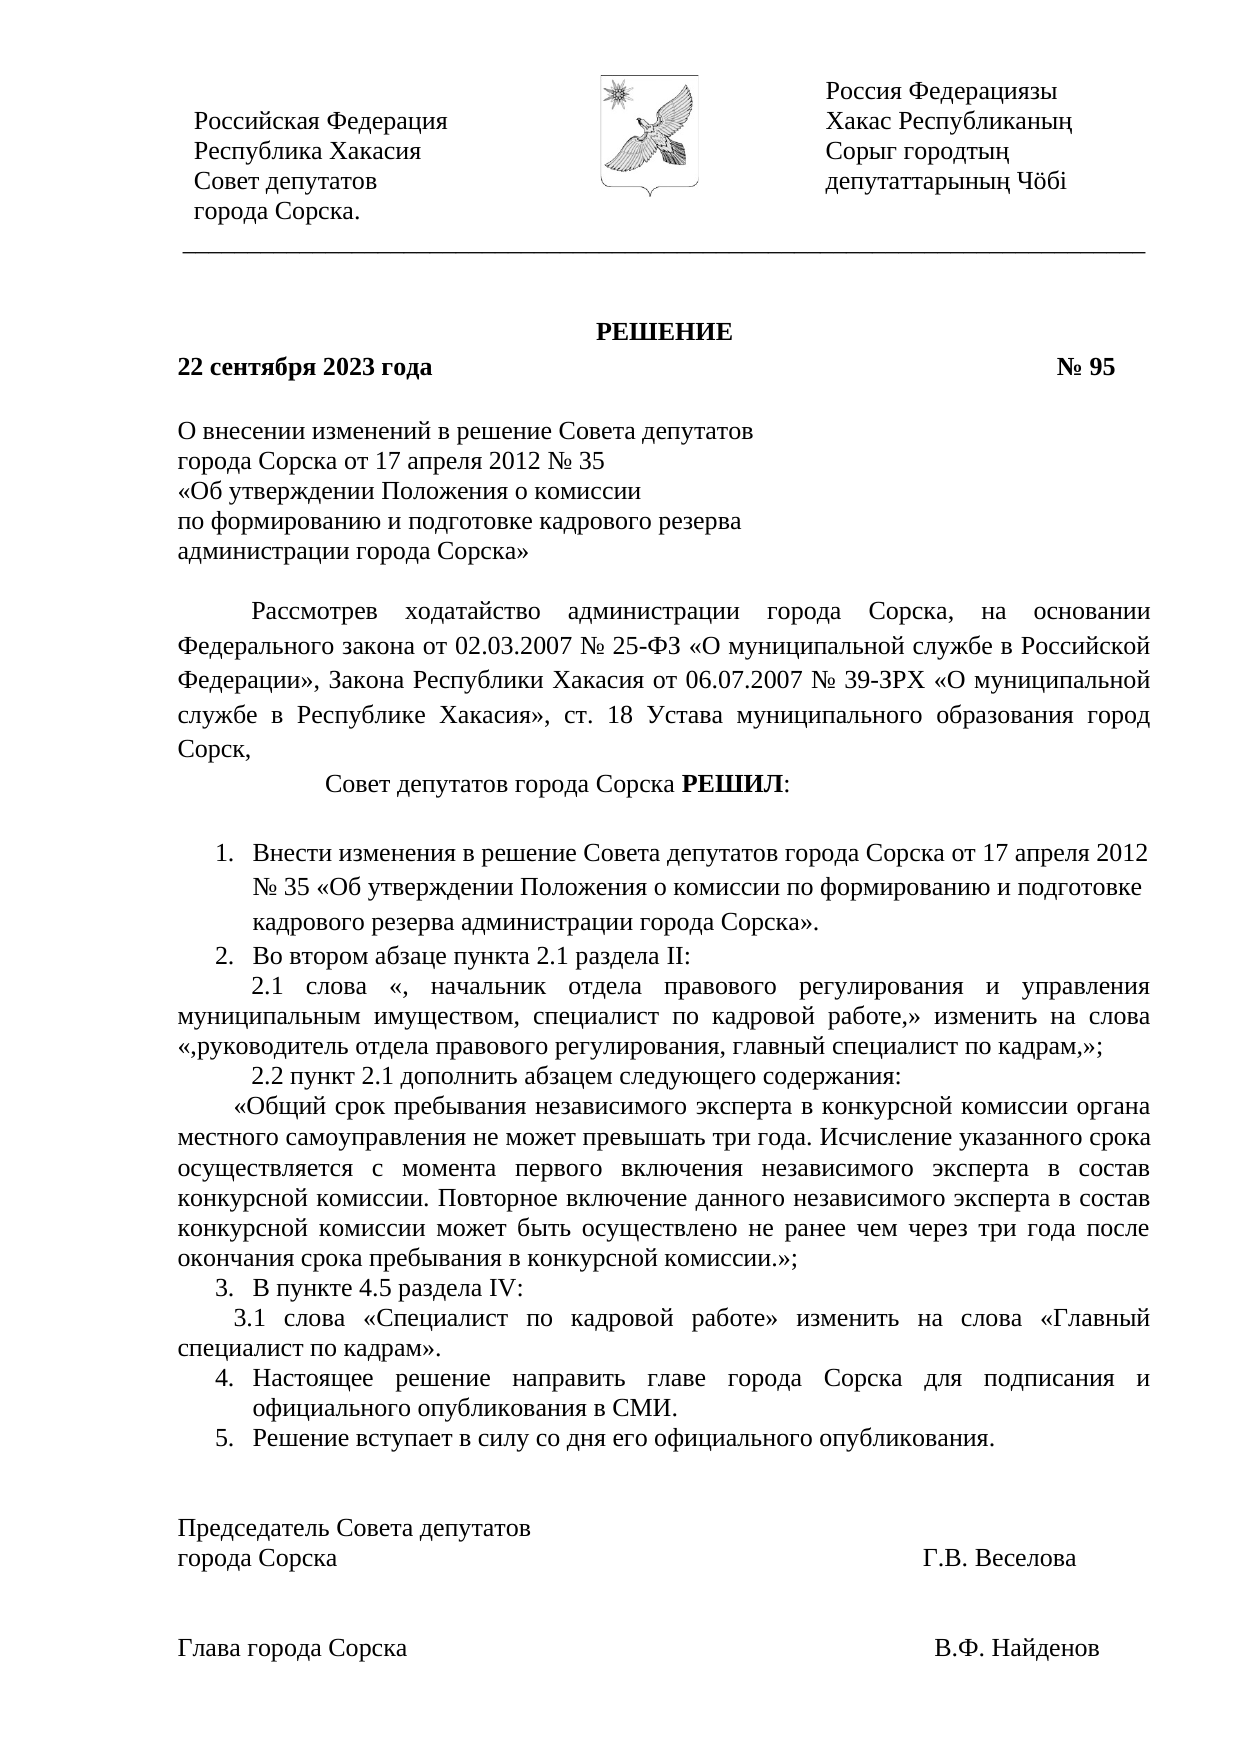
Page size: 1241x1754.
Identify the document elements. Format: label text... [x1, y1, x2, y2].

text 22 сентября 2023 года № 95 [177, 351, 1152, 381]
list Во втором абзаце пункта 2.1 раздела II: [215, 940, 1152, 970]
text по формированию и подготовке кадрового резерва [177, 505, 1152, 535]
list Настоящее решение направить главе города Сорска для подписания и официального опубликования в СМИ. [215, 1362, 1152, 1422]
text «Общий срок пребывания независимого эксперта в конкурсной комиссии органа местного самоуправления не может превышать три года. Исчисление указанного срока осуществляется с момента первого включения независимого эксперта в состав конкурсной комиссии. Повторное включение данного независимого эксперта в состав конкурсной комиссии может быть осуществлено не ранее чем через три года после окончания срока пребывания в конкурсной комиссии.»; [177, 1090, 1152, 1272]
text Глава города Сорска В.Ф. Найденов [177, 1632, 1152, 1662]
text Совет депутатов города Сорска РЕШИЛ: [251, 768, 1152, 798]
text Рассмотрев ходатайство администрации города Сорска, на основании Федерального закона от 02.03.2007 № 25-ФЗ «О муниципальной службе в Российской Федерации», Закона Республики Хакасия от 06.07.2007 № 39-ЗРХ «О муниципальной службе в Республике Хакасия», ст. 18 Устава муниципального образования город Сорск, [177, 595, 1152, 763]
table_header Россия Федерациязы Хакас Республиканың Сорыг городтың депутаттарының Чöбi [808, 45, 1146, 225]
table_header Российская Федерация Республика Хакасия Совет депутатов города Сорска. [183, 45, 491, 225]
text __________________________________________________________________________ [177, 226, 1152, 256]
table_header [492, 45, 807, 225]
text 2.2 пункт 2.1 дополнить абзацем следующего содержания: [177, 1060, 1152, 1090]
text О внесении изменений в решение Совета депутатов [177, 415, 1152, 445]
list В пункте 4.5 раздела IV: [215, 1272, 1152, 1302]
list Решение вступает в силу со дня его официального опубликования. [215, 1422, 1152, 1452]
text администрации города Сорска» [177, 535, 1152, 565]
text «Об утверждении Положения о комиссии [177, 475, 1152, 505]
text Председатель Совета депутатов [177, 1512, 1152, 1542]
list Внести изменения в решение Совета депутатов города Сорска от 17 апреля 2012 № 35 «Об утверждении Положения о комиссии по формированию и подготовке кадрового резерва администрации города Сорска». [215, 837, 1152, 936]
picture [600, 75, 699, 197]
text РЕШЕНИЕ [177, 316, 1152, 346]
text города Сорска от 17 апреля 2012 № 35 [177, 445, 1152, 475]
text 3.1 слова «Специалист по кадровой работе» изменить на слова «Главный специалист по кадрам». [177, 1302, 1152, 1362]
text 2.1 слова «, начальник отдела правового регулирования и управления муниципальным имуществом, специалист по кадровой работе,» изменить на слова «,руководитель отдела правового регулирования, главный специалист по кадрам,»; [177, 970, 1152, 1060]
text города Сорска Г.В. Веселова [177, 1542, 1152, 1572]
